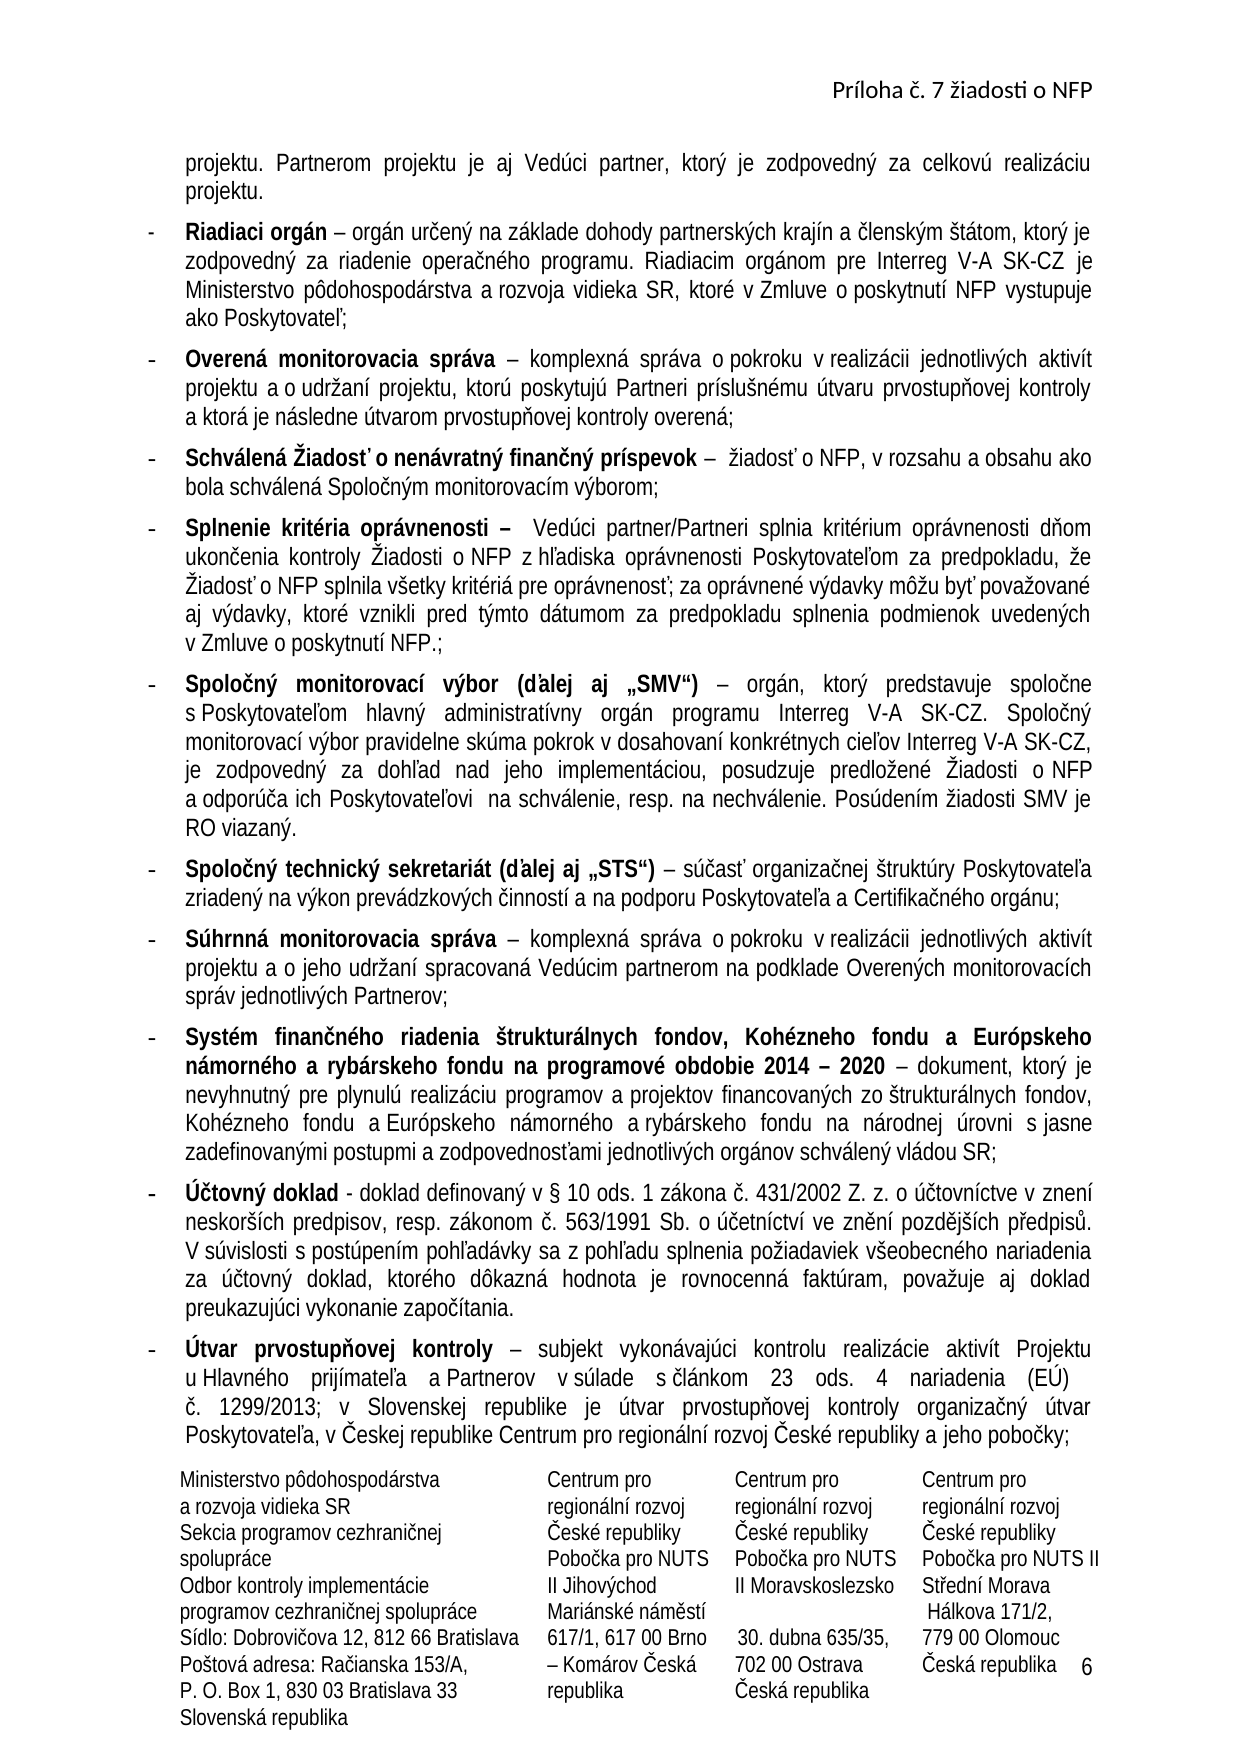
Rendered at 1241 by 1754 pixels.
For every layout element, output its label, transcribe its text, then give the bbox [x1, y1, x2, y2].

table_header Ministerstvo pôdohospodárstva a rozvoja vidieka SR Sekcia programov cezhraničnej spolupráce Odbor kontroly implementácie programov cezhraničnej spolupráce Sídlo: Dobrovičova 12, 812 66 Bratislava Poštová adresa: Račianska 153/A, P. O. Box 1, 830 03 Bratislava 33 Slovenská republika [168, 1466, 536, 1730]
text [148, 148, 1093, 205]
list Overená monitorovacia správa – komplexná správa o pokroku v realizácii jednotlivých aktivít projektu a o udržaní projektu, ktorú poskytujú Partneri príslušnému útvaru prvostupňovej kontroly a ktorá je následne útvarom prvostupňovej kontroly overená; [148, 344, 1093, 431]
list Splnenie kritéria oprávnenosti – Vedúci partner/Partneri splnia kritérium oprávnenosti dňom ukončenia kontroly Žiadosti o NFP z hľadiska oprávnenosti Poskytovateľom za predpokladu, že Žiadosť o NFP splnila všetky kritériá pre oprávnenosť; za oprávnené výdavky môžu byť považované aj výdavky, ktoré vznikli pred týmto dátumom za predpokladu splnenia podmienok uvedených v Zmluve o poskytnutí NFP.; [148, 513, 1093, 657]
list Spoločný technický sekretariát (ďalej aj „STS“) – súčasť organizačnej štruktúry Poskytovateľa zriadený na výkon prevádzkových činností a na podporu Poskytovateľa a Certifikačného orgánu; [148, 854, 1093, 911]
table_header Centrum pro regionální rozvoj České republiky Pobočka pro NUTS II Moravskoslezsko 30. dubna 635/35, 702 00 Ostrava Česká republika [723, 1466, 911, 1730]
text - Riadiaci orgán – orgán určený na základe dohody partnerských krajín a členským štátom, ktorý je zodpovedný za riadenie operačného programu. Riadiacim orgánom pre Interreg V-A SK-CZ je Ministerstvo pôdohospodárstva a rozvoja vidieka SR, ktoré v Zmluve o poskytnutí NFP vystupuje ako Poskytovateľ; [148, 217, 1093, 332]
table_header Centrum pro regionální rozvoj České republiky Pobočka pro NUTS II Střední Morava Hálkova 171/2, 779 00 Olomouc Česká republika [911, 1466, 1117, 1730]
list Účtovný doklad - doklad definovaný v § 10 ods. 1 zákona č. 431/2002 Z. z. o účtovníctve v znení neskorších predpisov, resp. zákonom č. 563/1991 Sb. o účetníctví ve znění pozdějších předpisů. V súvislosti s postúpením pohľadávky sa z pohľadu splnenia požiadaviek všeobecného nariadenia za účtovný doklad, ktorého dôkazná hodnota je rovnocenná faktúram, považuje aj doklad preukazujúci vykonanie započítania. [148, 1178, 1093, 1322]
list Súhrnná monitorovacia správa – komplexná správa o pokroku v realizácii jednotlivých aktivít projektu a o jeho udržaní spracovaná Vedúcim partnerom na podklade Overených monitorovacích správ jednotlivých Partnerov; [148, 924, 1093, 1010]
list Spoločný monitorovací výbor (ďalej aj „SMV“) – orgán, ktorý predstavuje spoločne s Poskytovateľom hlavný administratívny orgán programu Interreg V-A SK-CZ. Spoločný monitorovací výbor pravidelne skúma pokrok v dosahovaní konkrétnych cieľov Interreg V-A SK-CZ, je zodpovedný za dohľad nad jeho implementáciou, posudzuje predložené Žiadosti o NFP a odporúča ich Poskytovateľovi na schválenie, resp. na nechválenie. Posúdením žiadosti SMV je RO viazaný. [148, 669, 1093, 841]
list Schválená Žiadosť o nenávratný finančný príspevok – žiadosť o NFP, v rozsahu a obsahu ako bola schválená Spoločným monitorovacím výborom; [148, 443, 1093, 501]
list Systém finančného riadenia štrukturálnych fondov, Kohézneho fondu a Európskeho námorného a rybárskeho fondu na programové obdobie 2014 – 2020 – dokument, ktorý je nevyhnutný pre plynulú realizáciu programov a projektov financovaných zo štrukturálnych fondov, Kohézneho fondu a Európskeho námorného a rybárskeho fondu na národnej úrovni s jasne zadefinovanými postupmi a zodpovednosťami jednotlivých orgánov schválený vládou SR; [148, 1022, 1093, 1166]
table_header Centrum pro regionální rozvoj České republiky Pobočka pro NUTS II Jihovýchod Mariánské náměstí 617/1, 617 00 Brno – Komárov Česká republika [536, 1466, 723, 1730]
list Útvar prvostupňovej kontroly – subjekt vykonávajúci kontrolu realizácie aktivít Projektu u Hlavného prijímateľa a Partnerov v súlade s článkom 23 ods. 4 nariadenia (EÚ) č. 1299/2013; v Slovenskej republike je útvar prvostupňovej kontroly organizačný útvar Poskytovateľa, v Českej republike Centrum pro regionální rozvoj České republiky a jeho pobočky; [148, 1334, 1093, 1449]
